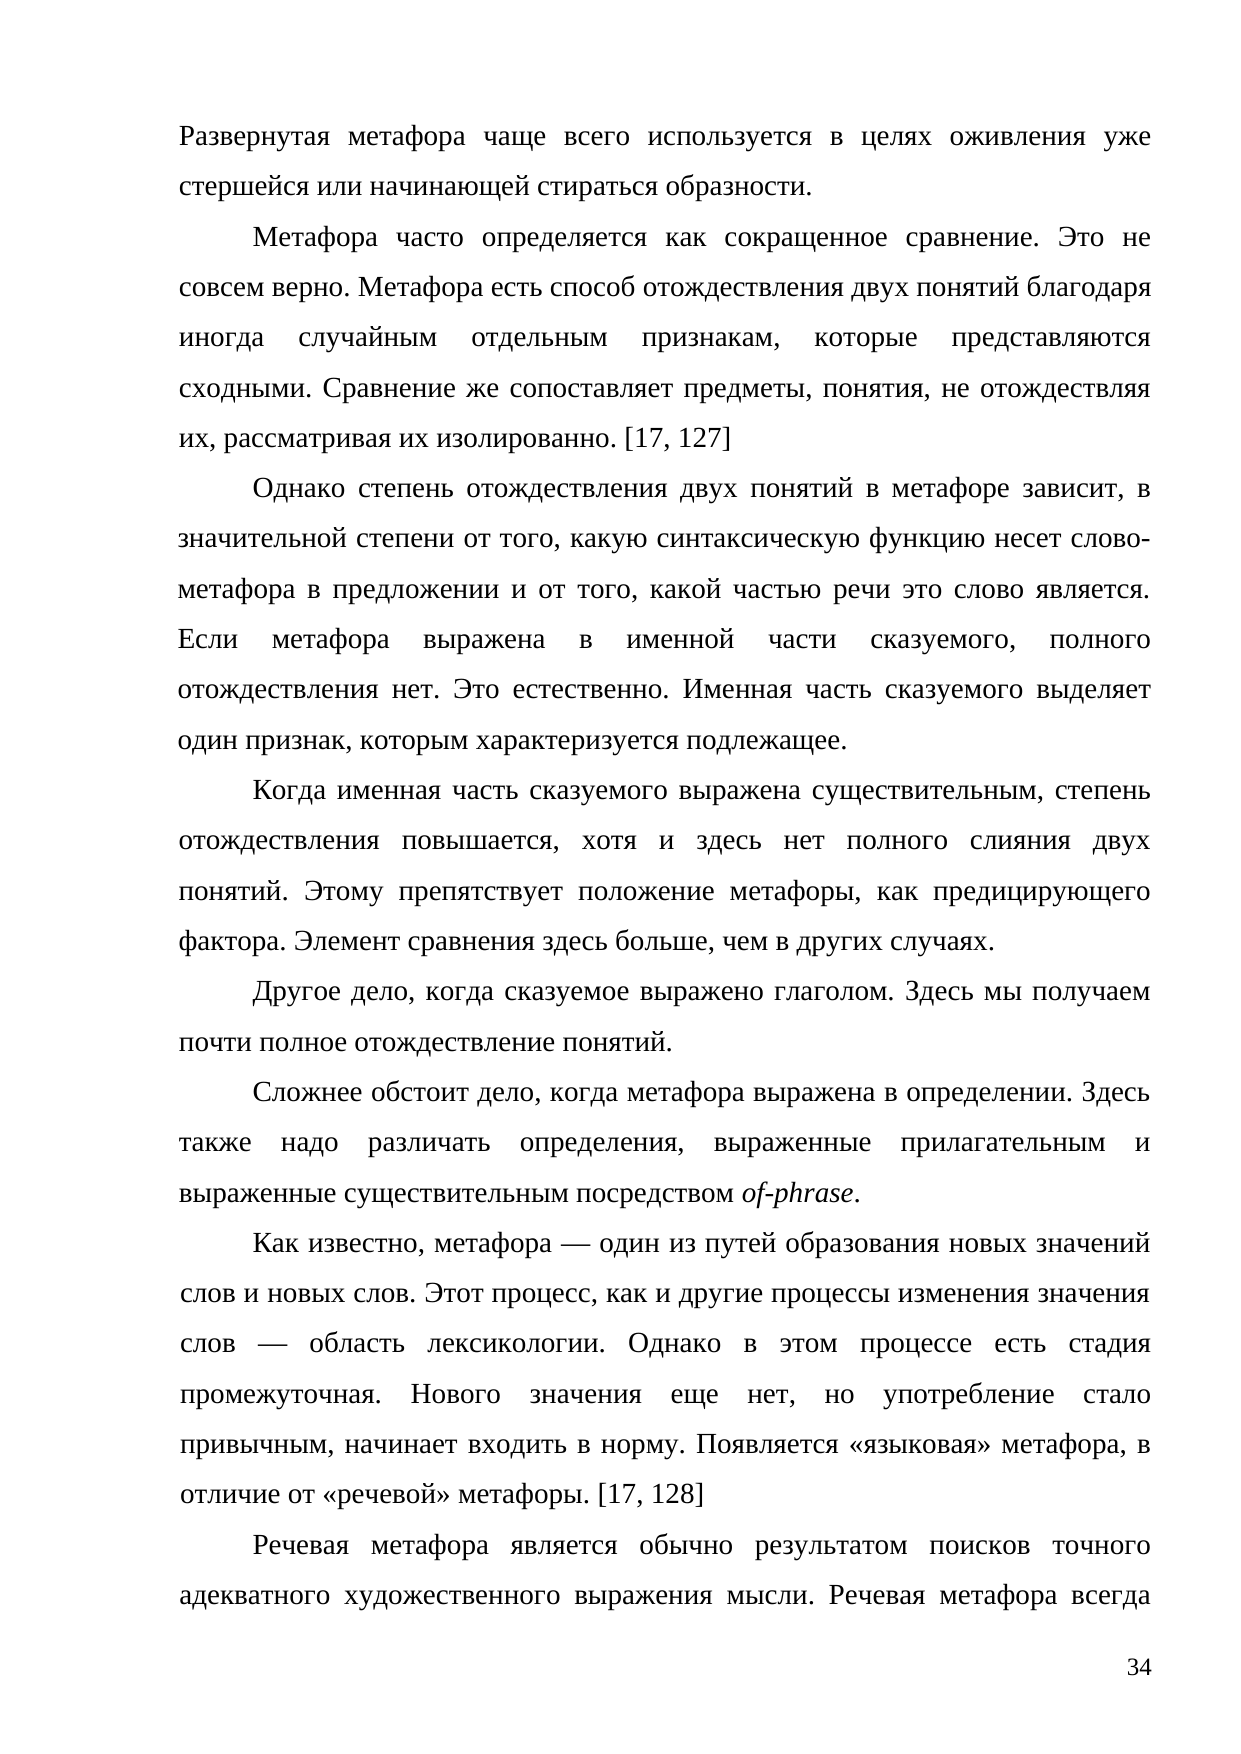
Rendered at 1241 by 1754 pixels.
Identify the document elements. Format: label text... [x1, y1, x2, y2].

text Когда именная часть сказуемого выражена существительным, степень отождествления повышается, хотя и здесь нет полного слияния двух понятий. Этому препятствует положение метафоры, как предицирующего фактора. Элемент сравнения здесь больше, чем в других случаях. [178, 772, 1152, 957]
text Метафора часто определяется как сокращенное сравнение. Это не совсем верно. Метафора есть способ отождествления двух понятий благодаря иногда случайным отдельным признакам, которые представляются сходными. Сравнение же сопоставляет предметы, понятия, не отождествляя их, рассматривая их изолированно. [17, 127] [179, 219, 1152, 453]
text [179, 118, 1152, 202]
text Как известно, метафора — один из путей образования новых значений слов и новых слов. Этот процесс, как и другие процессы изменения значения слов — область лексикологии. Однако в этом процессе есть стадия промежуточная. Нового значения еще нет, но употребление стало привычным, начинает входить в норму. Появляется «языковая» метафора, в отличие от «речевой» метафоры. [17, 128] [180, 1225, 1152, 1510]
text Сложнее обстоит дело, когда метафора выражена в определении. Здесь также надо различать определения, выраженные прилагательным и выраженные существительным посредством of-phrase. [179, 1074, 1152, 1208]
text Другое дело, когда сказуемое выражено глаголом. Здесь мы получаем почти полное отождествление понятий. [179, 973, 1152, 1057]
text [179, 1527, 1152, 1611]
text Однако степень отождествления двух понятий в метафоре зависит, в значительной степени от того, какую синтаксическую функцию несет слово-метафора в предложении и от того, какой частью речи это слово является. Если метафора выражена в именной части сказуемого, полного отождествления нет. Это естественно. Именная часть сказуемого выделяет один признак, которым характеризуется подлежащее. [177, 470, 1152, 755]
